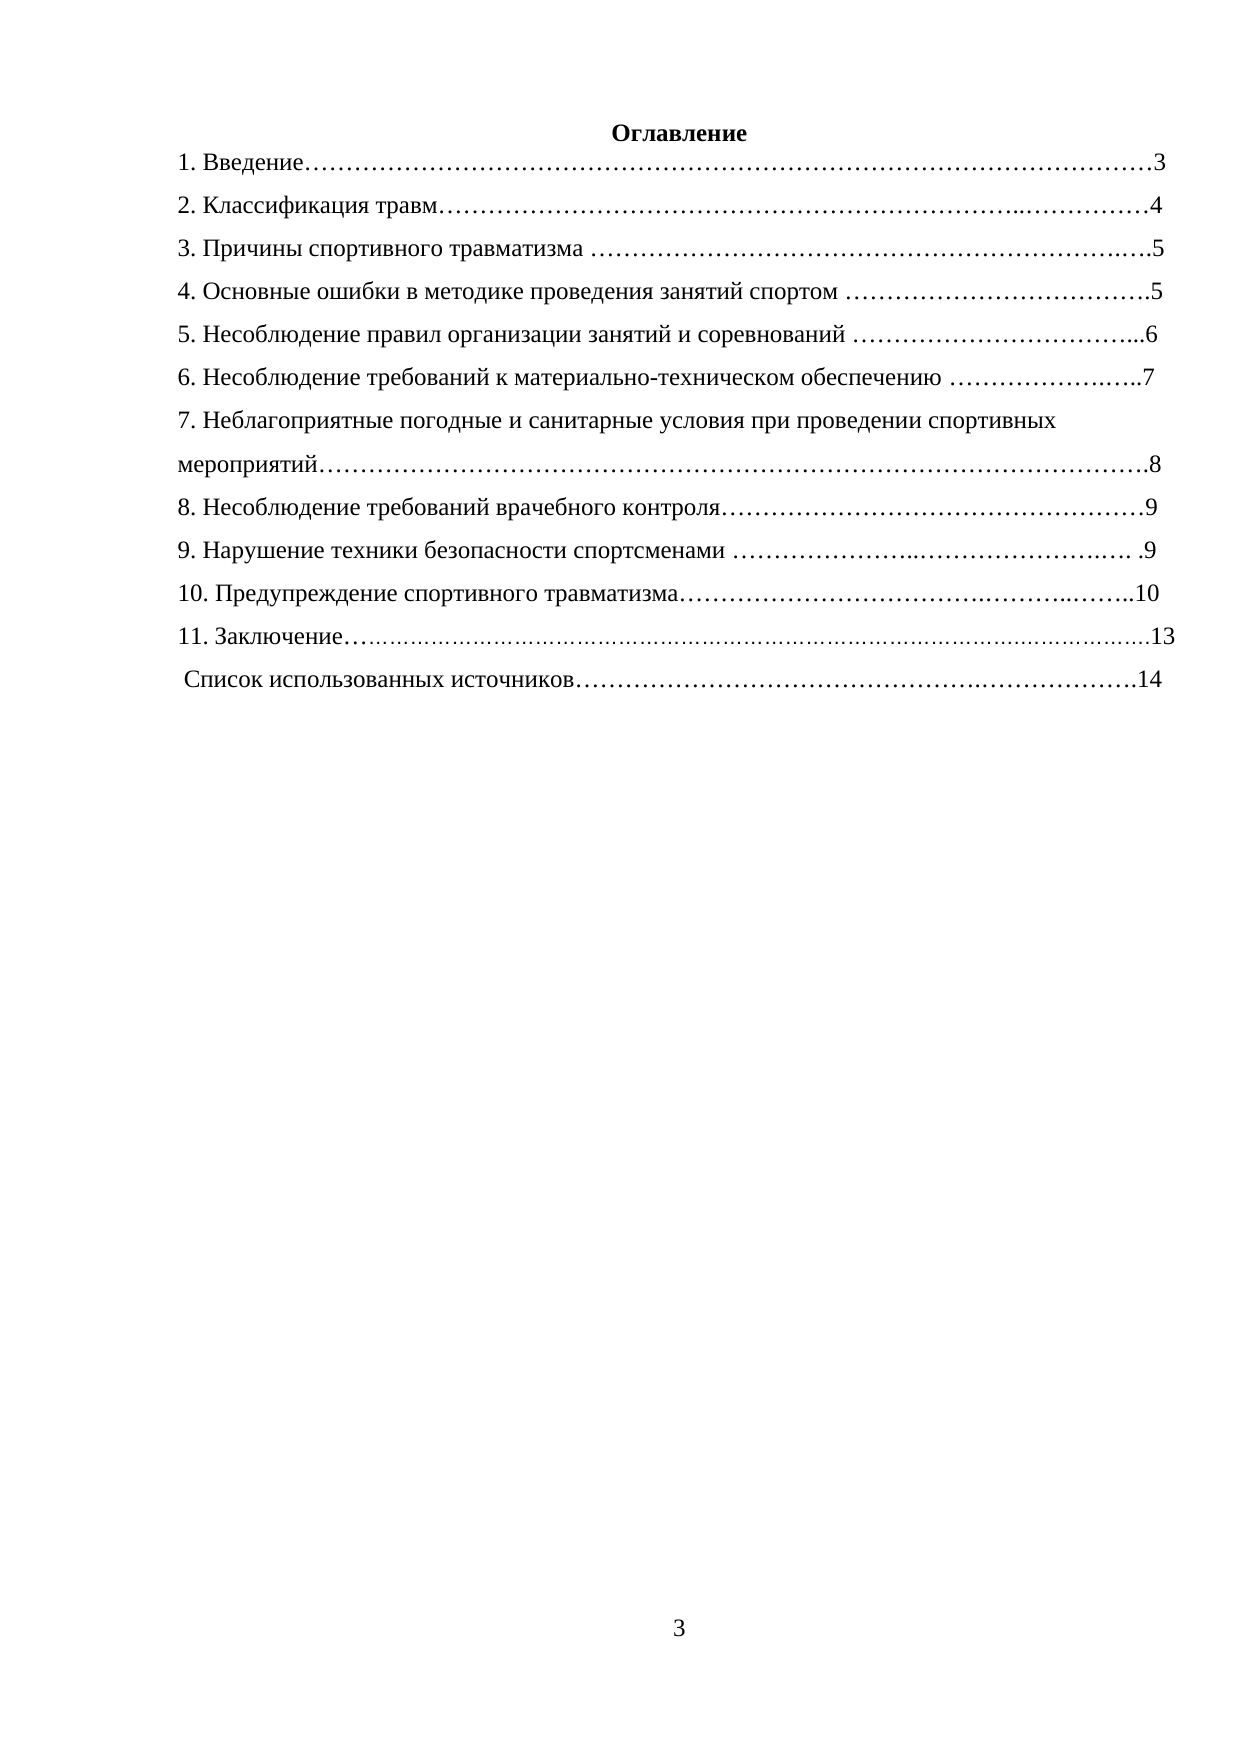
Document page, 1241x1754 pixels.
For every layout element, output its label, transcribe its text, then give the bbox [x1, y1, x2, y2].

text 1. Введение…………………………………………………………………………………………3 [177, 147, 1181, 176]
text 3 [177, 1613, 1181, 1642]
text 7. Неблагоприятные погодные и санитарные условия при проведении спортивных мероприятий……………………………………………………………………………………….8 [177, 406, 1181, 477]
text 10. Предупреждение спортивного травматизма……………………………….………..……..10 [177, 578, 1181, 607]
text Оглавление [177, 118, 1181, 147]
text 11. Заключение…………………………………………………………………………………….……………….13 [177, 621, 1181, 650]
text 3. Причины спортивного травматизма ……………………………………………………….….5 [177, 233, 1181, 262]
text 6. Несоблюдение требований к материально-техническом обеспечению ……………….…..7 [177, 362, 1181, 391]
text 2. Классификация травм……………………………………………………………..……………4 [177, 190, 1181, 219]
text 8. Несоблюдение требований врачебного контроля……………………………………………9 [177, 492, 1181, 521]
text 5. Несоблюдение правил организации занятий и соревнований ……………………………...6 [177, 319, 1181, 348]
text 4. Основные ошибки в методике проведения занятий спортом ……………………………….5 [177, 276, 1181, 305]
text 9. Нарушение техники безопасности спортсменами …………………..………………….…. .9 [177, 535, 1181, 564]
text Список использованных источников………………………………………….……………….14 [177, 664, 1181, 693]
